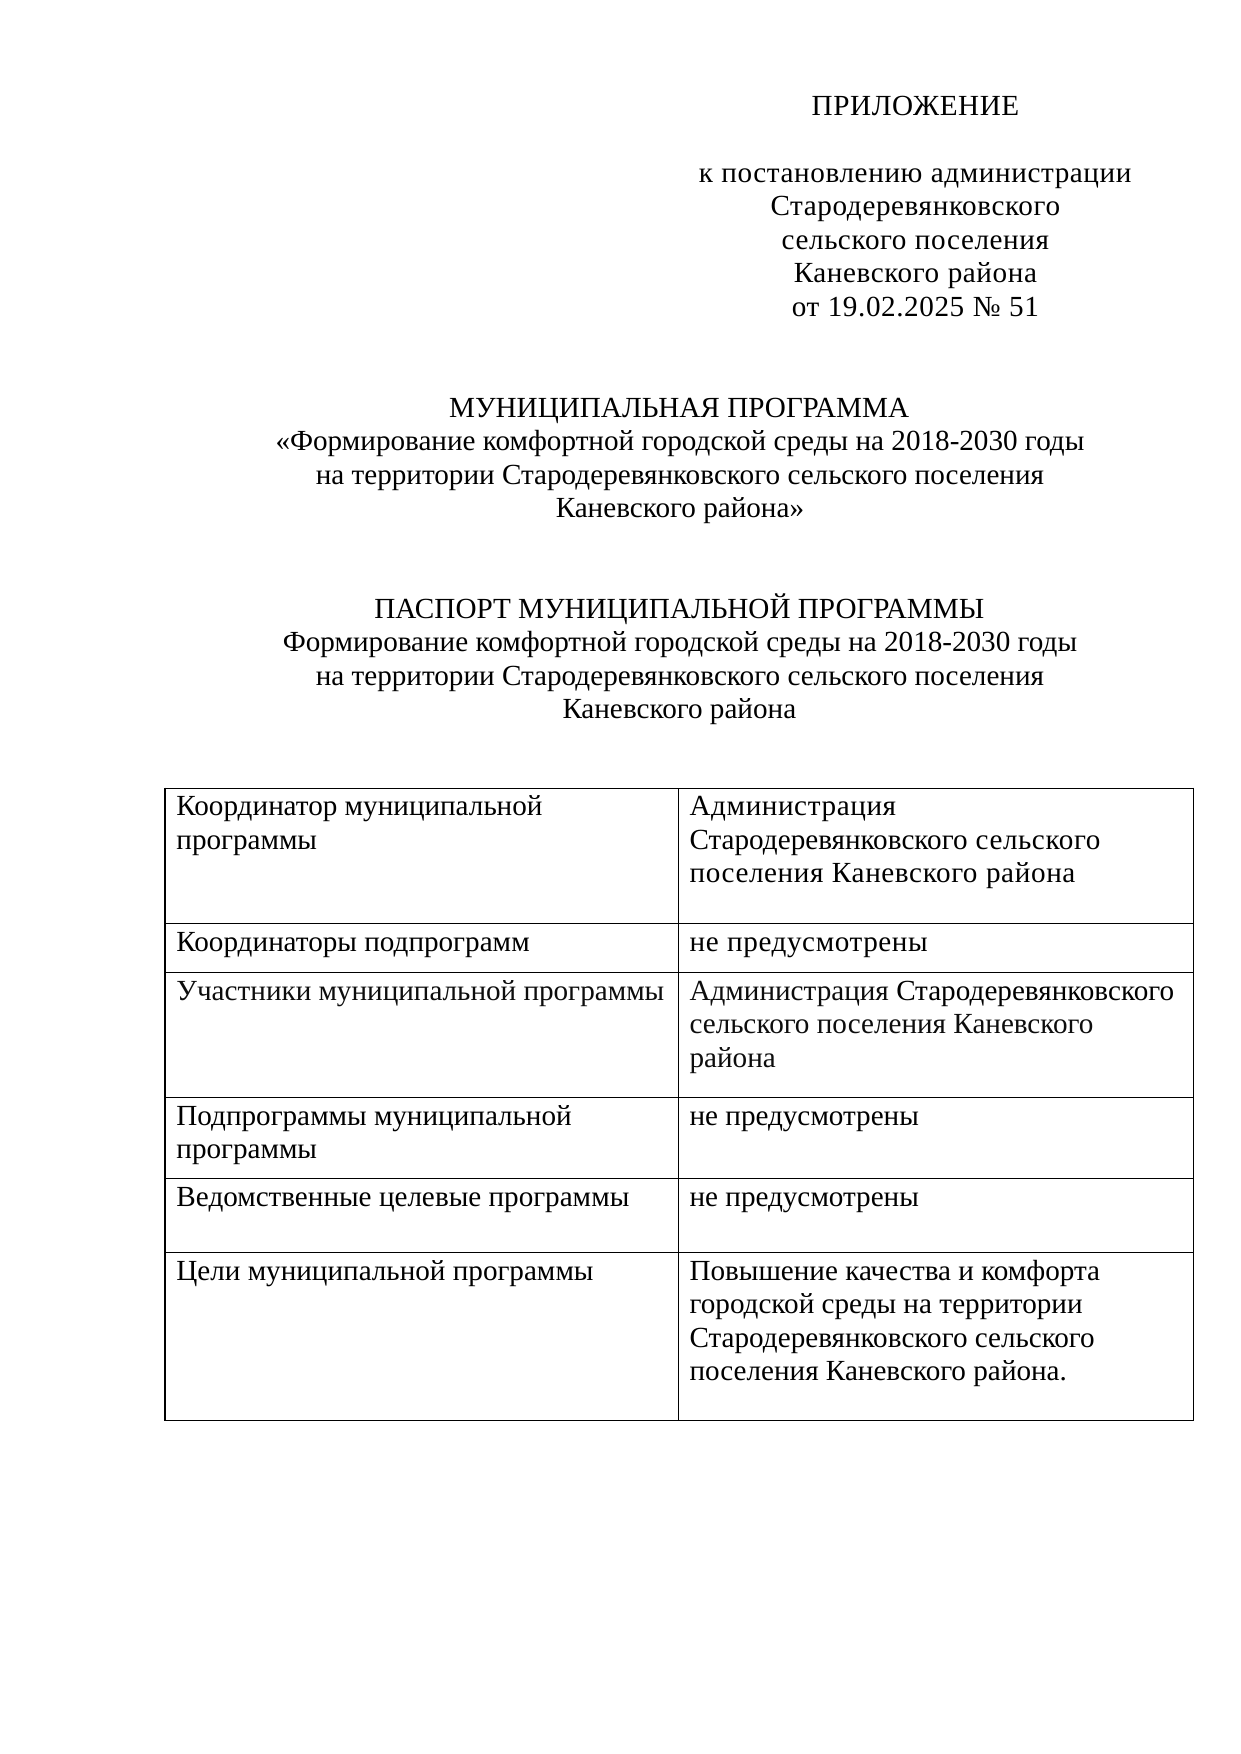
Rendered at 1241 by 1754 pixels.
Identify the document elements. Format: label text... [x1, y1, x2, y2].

table_cell Ведомственные целевые программы [166, 1179, 678, 1252]
table_header Администрация Стародеревянковского сельского поселения Каневского района [679, 789, 1193, 923]
text Каневского района» [178, 490, 1181, 524]
text на территории Стародеревянковского сельского поселения [178, 457, 1181, 490]
text Каневского района [177, 692, 1181, 725]
table_cell не предусмотрены [679, 1098, 1193, 1178]
text Формирование комфортной городской среды на 2018-2030 годы [178, 624, 1181, 658]
text МУНИЦИПАЛЬНАЯ ПРОГРАММА [177, 390, 1181, 423]
text ПРИЛОЖЕНИЕ [650, 88, 1181, 121]
text к постановлению администрации [650, 155, 1181, 188]
text Стародеревянковского [650, 188, 1181, 222]
table_cell Повышение качества и комфорта городской среды на территории Стародеревянковского сельского поселения Каневского района. [679, 1253, 1193, 1420]
text ПАСПОРТ МУНИЦИПАЛЬНОЙ ПРОГРАММЫ [177, 591, 1181, 624]
text на территории Стародеревянковского сельского поселения [178, 658, 1181, 692]
table_header Координатор муниципальной программы [166, 789, 678, 923]
table_cell Администрация Стародеревянковского сельского поселения Каневского района [679, 973, 1193, 1097]
table_cell не предусмотрены [679, 924, 1193, 972]
table_cell Координаторы подпрограмм [166, 924, 678, 972]
table_cell не предусмотрены [679, 1179, 1193, 1252]
table_cell Участники муниципальной программы [166, 973, 678, 1097]
text от 19.02.2025 № 51 [650, 289, 1181, 323]
text «Формирование комфортной городской среды на 2018-2030 годы [178, 423, 1181, 457]
text сельского поселения [650, 222, 1181, 256]
text Каневского района [650, 256, 1181, 289]
table_cell Подпрограммы муниципальной программы [166, 1098, 678, 1178]
table_cell Цели муниципальной программы [166, 1253, 678, 1420]
